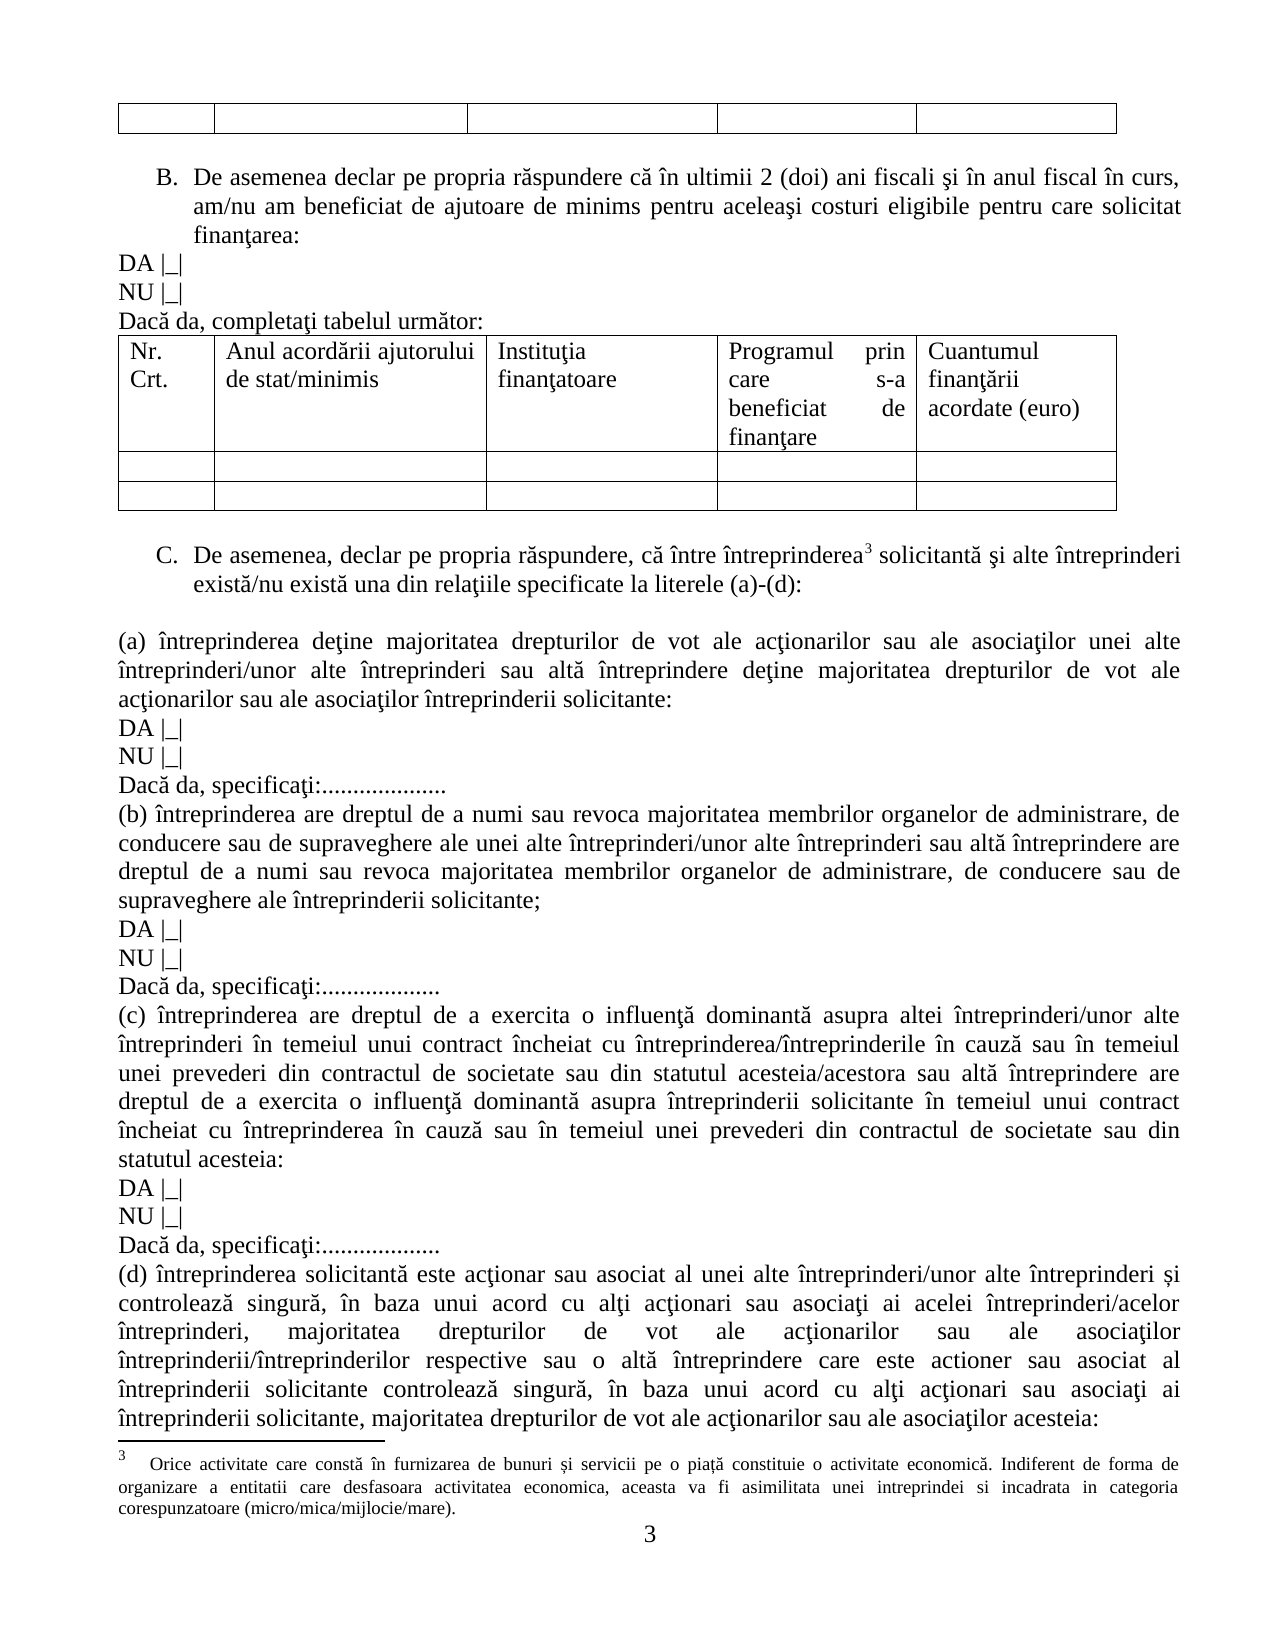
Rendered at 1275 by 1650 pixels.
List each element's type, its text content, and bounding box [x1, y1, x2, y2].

text DA |_| [118, 1173, 1181, 1201]
table_cell [119, 452, 214, 481]
text DA |_| [118, 713, 1181, 741]
text Dacă da, specificaţi:.................... [118, 770, 1181, 799]
text (c) întreprinderea are dreptul de a exercita o influenţă dominantă asupra altei întreprinderi/unor alte întreprinderi în temeiul unui contract încheiat cu întreprinderea/întreprinderile în cauză sau în temeiul unei prevederi din contractul de societate sau din statutul acesteia/acestora sau altă întreprindere are dreptul de a exercita o influenţă dominantă asupra întreprinderii solicitante în temeiul unui contract încheiat cu întreprinderea în cauză sau în temeiul unei prevederi din contractul de societate sau din statutul acesteia: [118, 1000, 1181, 1173]
table_cell [119, 482, 214, 510]
table_cell [215, 482, 486, 510]
text DA |_| [118, 914, 1181, 943]
table_header Instituţia finanţatoare [487, 336, 717, 451]
table_cell [215, 452, 486, 481]
text (a) întreprinderea deţine majoritatea drepturilor de vot ale acţionarilor sau ale asociaţilor unei alte întreprinderi/unor alte întreprinderi sau altă întreprindere deţine majoritatea drepturilor de vot ale acţionarilor sau ale asociaţilor întreprinderii solicitante: [118, 626, 1181, 713]
text Dacă da, specificaţi:................... [118, 971, 1181, 1000]
table_header Programul prin care s-a beneficiat de finanţare [718, 336, 916, 451]
table_header Nr. Crt. [119, 336, 214, 451]
text DA |_| [118, 248, 1181, 277]
table_cell [468, 104, 717, 132]
table_header Anul acordării ajutorului de stat/minimis [215, 336, 486, 451]
table_header Cuantumul finanţării acordate (euro) [917, 336, 1116, 451]
text (d) întreprinderea solicitantă este acţionar sau asociat al unei alte întreprinderi/unor alte întreprinderi și controlează singură, în baza unui acord cu alţi acţionari sau asociaţi ai acelei întreprinderi/acelor întreprinderi, majoritatea drepturilor de vot ale acţionarilor sau ale asociaţilor întreprinderii/întreprinderilor respective sau o altă întreprindere care este actioner sau asociat al întreprinderii solicitante controlează singură, în baza unui acord cu alţi acţionari sau asociaţi ai întreprinderii solicitante, majoritatea drepturilor de vot ale acţionarilor sau ale asociaţilor acesteia: [118, 1259, 1181, 1431]
table_cell [718, 452, 916, 481]
text Dacă da, completaţi tabelul următor: [118, 306, 1181, 335]
table_cell [917, 482, 1116, 510]
text NU |_| [118, 1201, 1181, 1230]
list De asemenea, declar pe propria răspundere, că între întreprinderea solicitantă şi alte întreprinderi există/nu există una din relaţiile specificate la literele (a)-(d): [156, 540, 1181, 598]
text Dacă da, specificaţi:................... [118, 1230, 1181, 1259]
table_cell [917, 452, 1116, 481]
text NU |_| [118, 943, 1181, 971]
text NU |_| [118, 277, 1181, 306]
table_cell [487, 482, 717, 510]
text NU |_| [118, 741, 1181, 770]
text (b) întreprinderea are dreptul de a numi sau revoca majoritatea membrilor organelor de administrare, de conducere sau de supraveghere ale unei alte întreprinderi/unor alte întreprinderi sau altă întreprindere are dreptul de a numi sau revoca majoritatea membrilor organelor de administrare, de conducere sau de supraveghere ale întreprinderii solicitante; [118, 799, 1181, 914]
table_cell [487, 452, 717, 481]
table_cell [917, 104, 1116, 132]
table_cell [119, 104, 214, 132]
table_cell [215, 104, 467, 132]
list De asemenea declar pe propria răspundere că în ultimii 2 (doi) ani fiscali şi în anul fiscal în curs, am/nu am beneficiat de ajutoare de minims pentru aceleaşi costuri eligibile pentru care solicitat finanţarea: [156, 162, 1181, 248]
table_cell [718, 482, 916, 510]
table_cell [718, 104, 916, 132]
